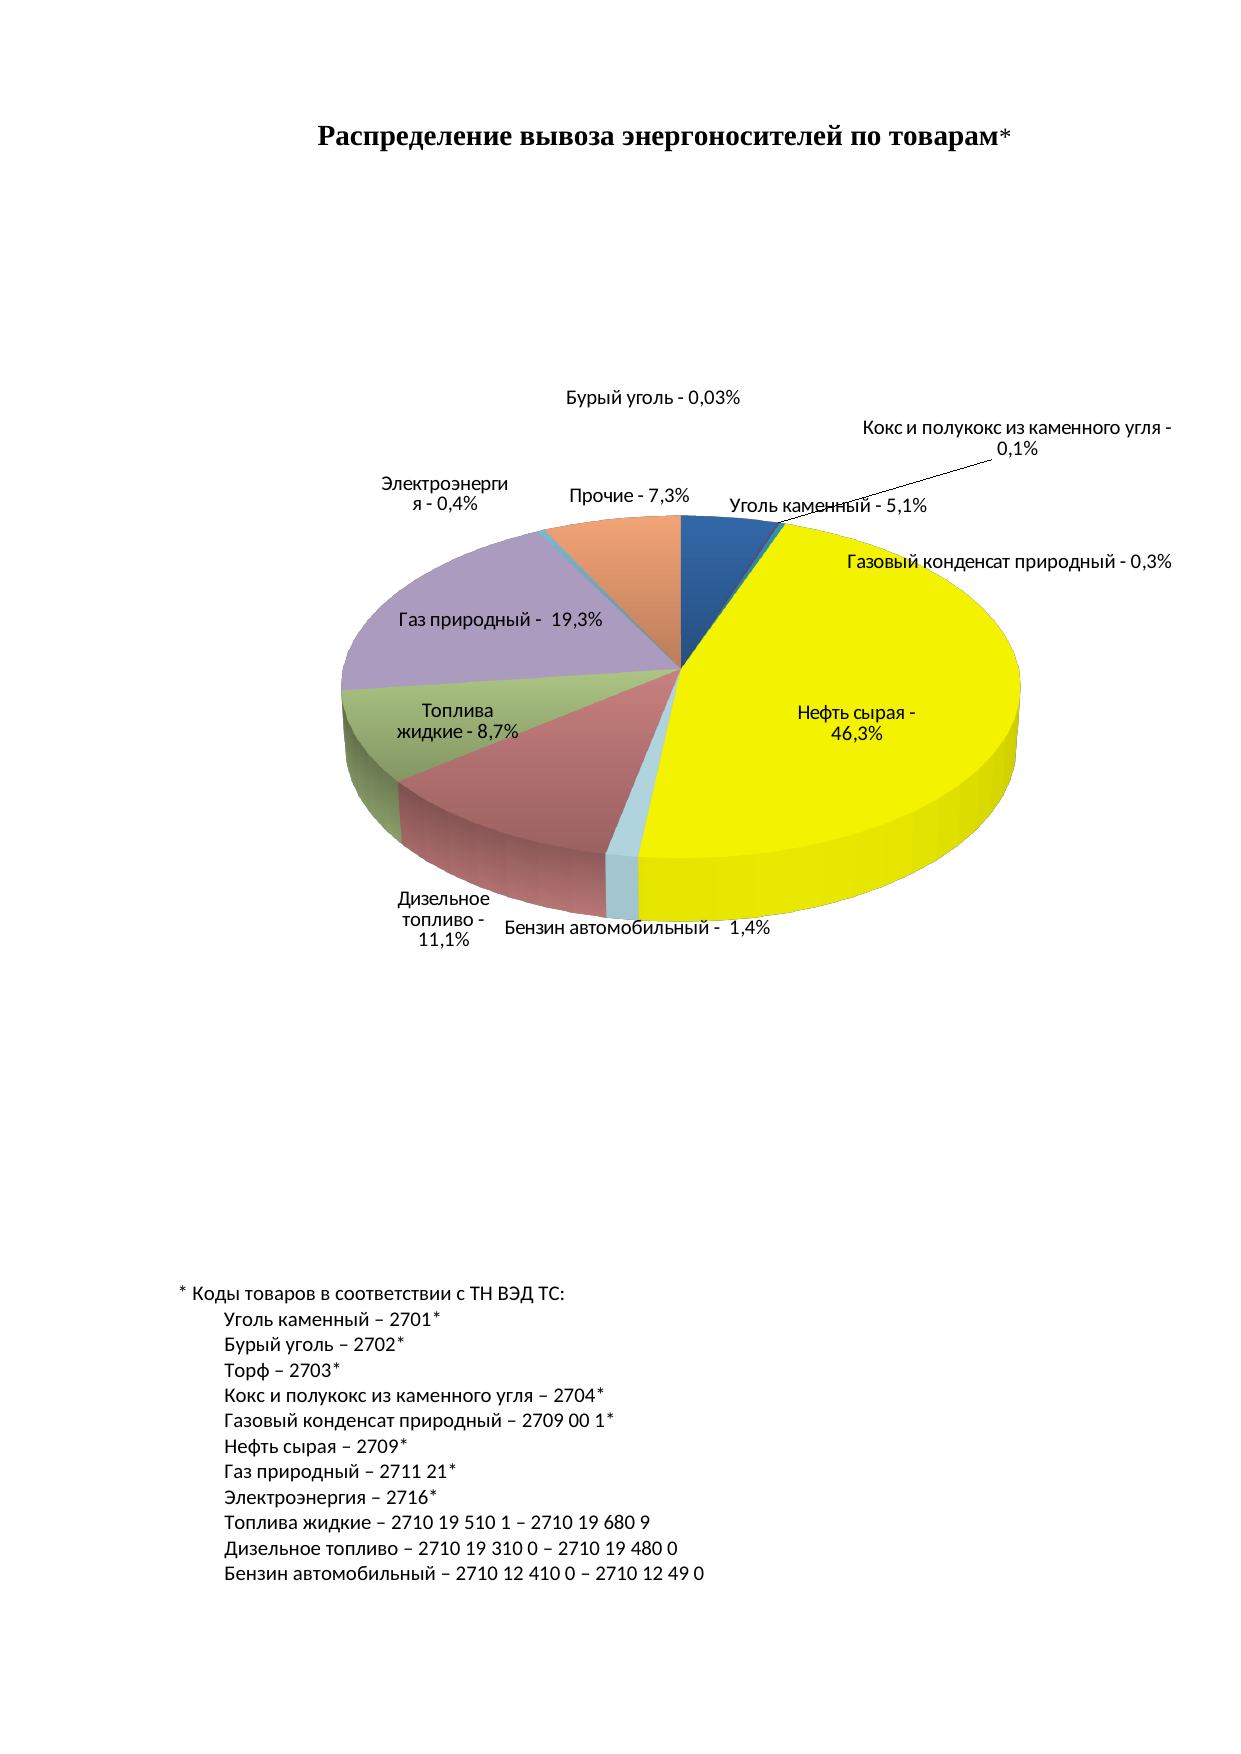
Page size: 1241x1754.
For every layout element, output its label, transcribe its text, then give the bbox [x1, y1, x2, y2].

text Газ природный – 2711 21* [177, 1458, 1152, 1484]
text * Коды товаров в соответствии с ТН ВЭД ТС: [177, 1281, 1152, 1306]
text Торф – 2703* [177, 1357, 1152, 1382]
text Бензин автомобильный – 2710 12 410 0 – 2710 12 49 0 [177, 1560, 1152, 1586]
text Газовый конденсат природный – 2709 00 1* [177, 1408, 1152, 1433]
text Бурый уголь – 2702* [177, 1331, 1152, 1357]
text Топлива жидкие – 2710 19 510 1 – 2710 19 680 9 [177, 1509, 1152, 1535]
text Уголь каменный – 2701* [177, 1306, 1152, 1331]
text Нефть сырая – 2709* [177, 1433, 1152, 1458]
text Кокс и полукокс из каменного угля – 2704* [177, 1382, 1152, 1408]
text Распределение вывоза энергоносителей по товарам* [177, 118, 1152, 152]
text Электроэнергия – 2716* [177, 1484, 1152, 1509]
text Дизельное топливо – 2710 19 310 0 – 2710 19 480 0 [177, 1535, 1152, 1560]
